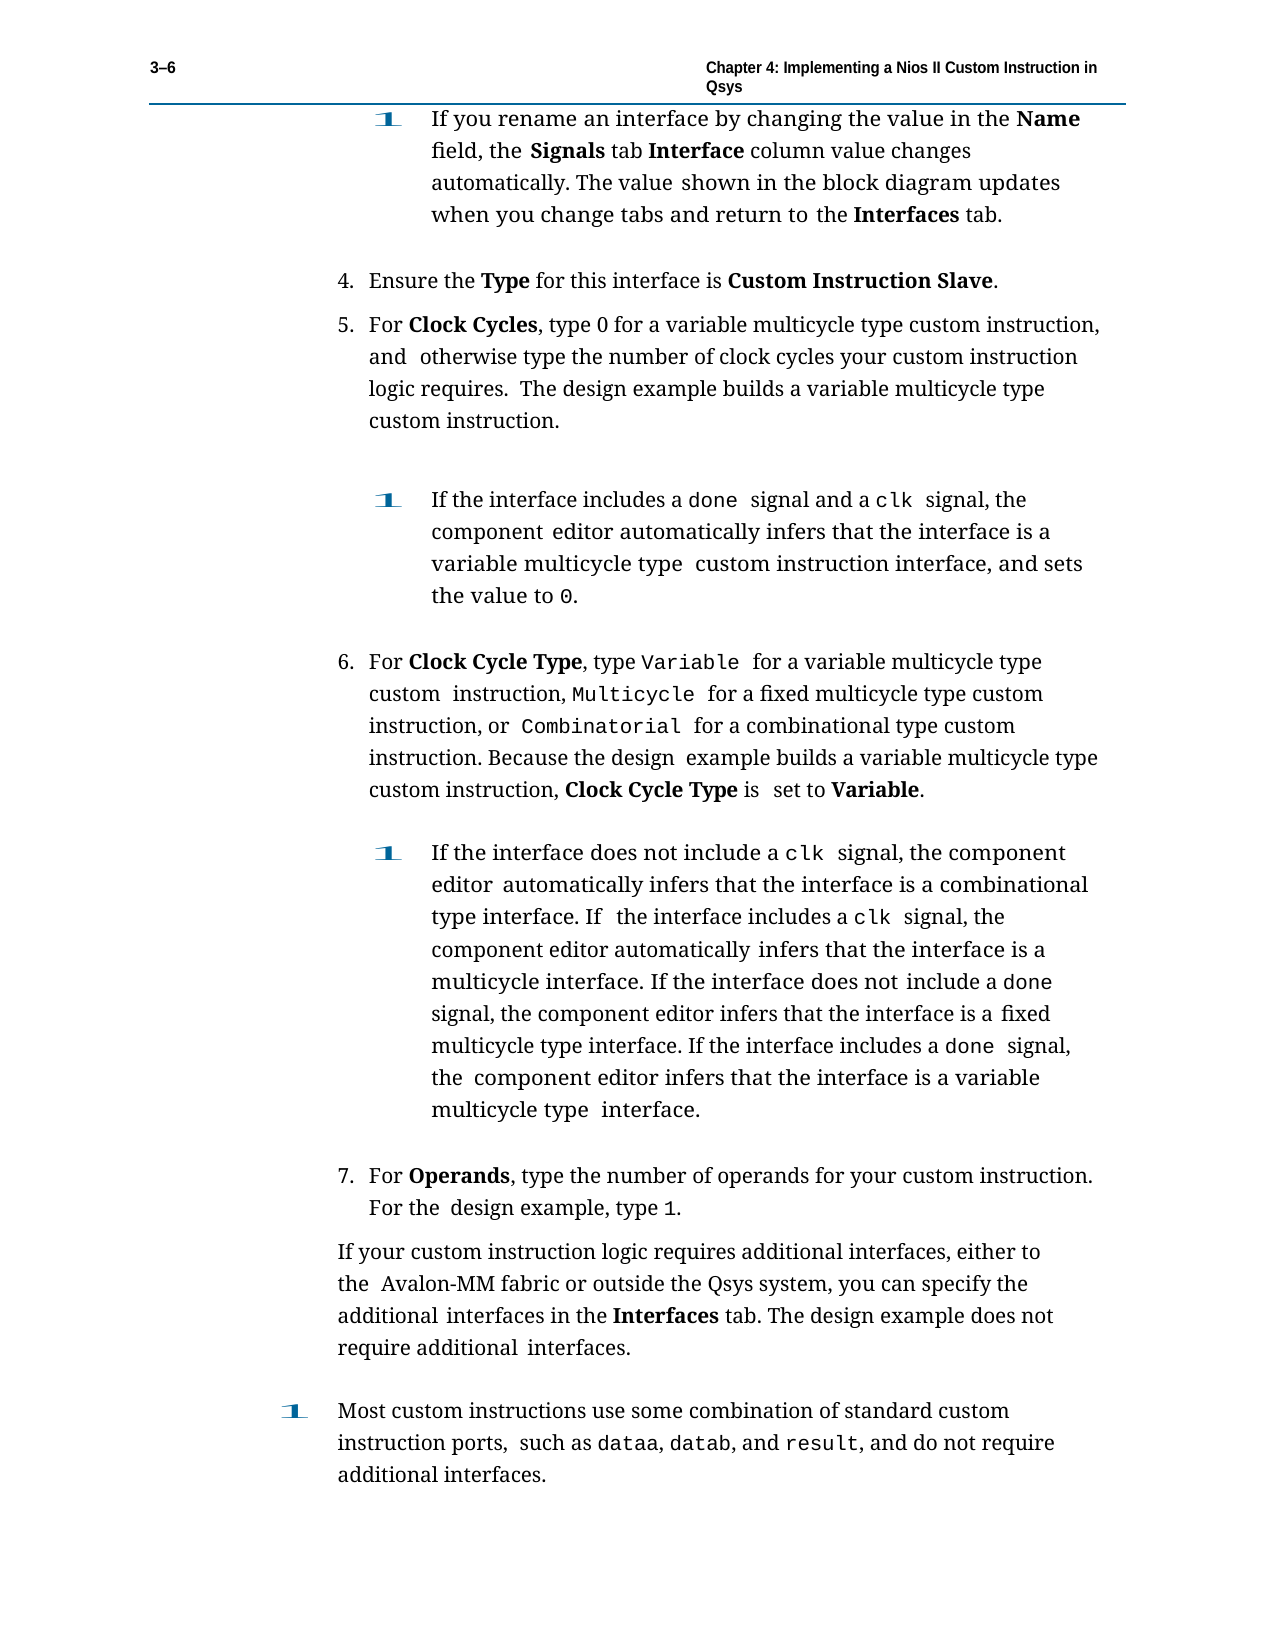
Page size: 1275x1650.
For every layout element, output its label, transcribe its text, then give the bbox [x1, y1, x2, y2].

text 1 If the interface includes a done signal and a clk signal, the component editor automatically infers that the interface is a variable multicycle type custom instruction interface, and sets the value to 0. [369, 485, 1098, 610]
text 1 Most custom instructions use some combination of standard custom instruction ports, such as dataa, datab, and result, and do not require additional interfaces. [275, 1396, 1115, 1488]
list For Clock Cycle Type, type Variable for a variable multicycle type custom instruction, Multicycle for a fixed multicycle type custom instruction, or Combinatorial for a combinational type custom instruction. Because the design example builds a variable multicycle type custom instruction, Clock Cycle Type is set to Variable. [337, 647, 1115, 804]
list For Operands, type the number of operands for your custom instruction. For the design example, type 1. [337, 1161, 1111, 1221]
text 1 If you rename an interface by changing the value in the Name field, the Signals tab Interface column value changes automatically. The value shown in the block diagram updates when you change tabs and return to the Interfaces tab. [369, 104, 1104, 229]
list Ensure the Type for this interface is Custom Instruction Slave. [337, 266, 1139, 294]
text If your custom instruction logic requires additional interfaces, either to the Avalon-MM fabric or outside the Qsys system, you can specify the additional interfaces in the Interfaces tab. The design example does not require additional interfaces. [337, 1237, 1066, 1362]
list For Clock Cycles, type 0 for a variable multicycle type custom instruction, and otherwise type the number of clock cycles your custom instruction logic requires. The design example builds a variable multicycle type custom instruction. [337, 310, 1115, 435]
text 1 If the interface does not include a clk signal, the component editor automatically infers that the interface is a combinational type interface. If the interface includes a clk signal, the component editor automatically infers that the interface is a multicycle interface. If the interface does not include a done signal, the component editor infers that the interface is a fixed multicycle type interface. If the interface includes a done signal, the component editor infers that the interface is a variable multicycle type interface. [369, 838, 1104, 1124]
